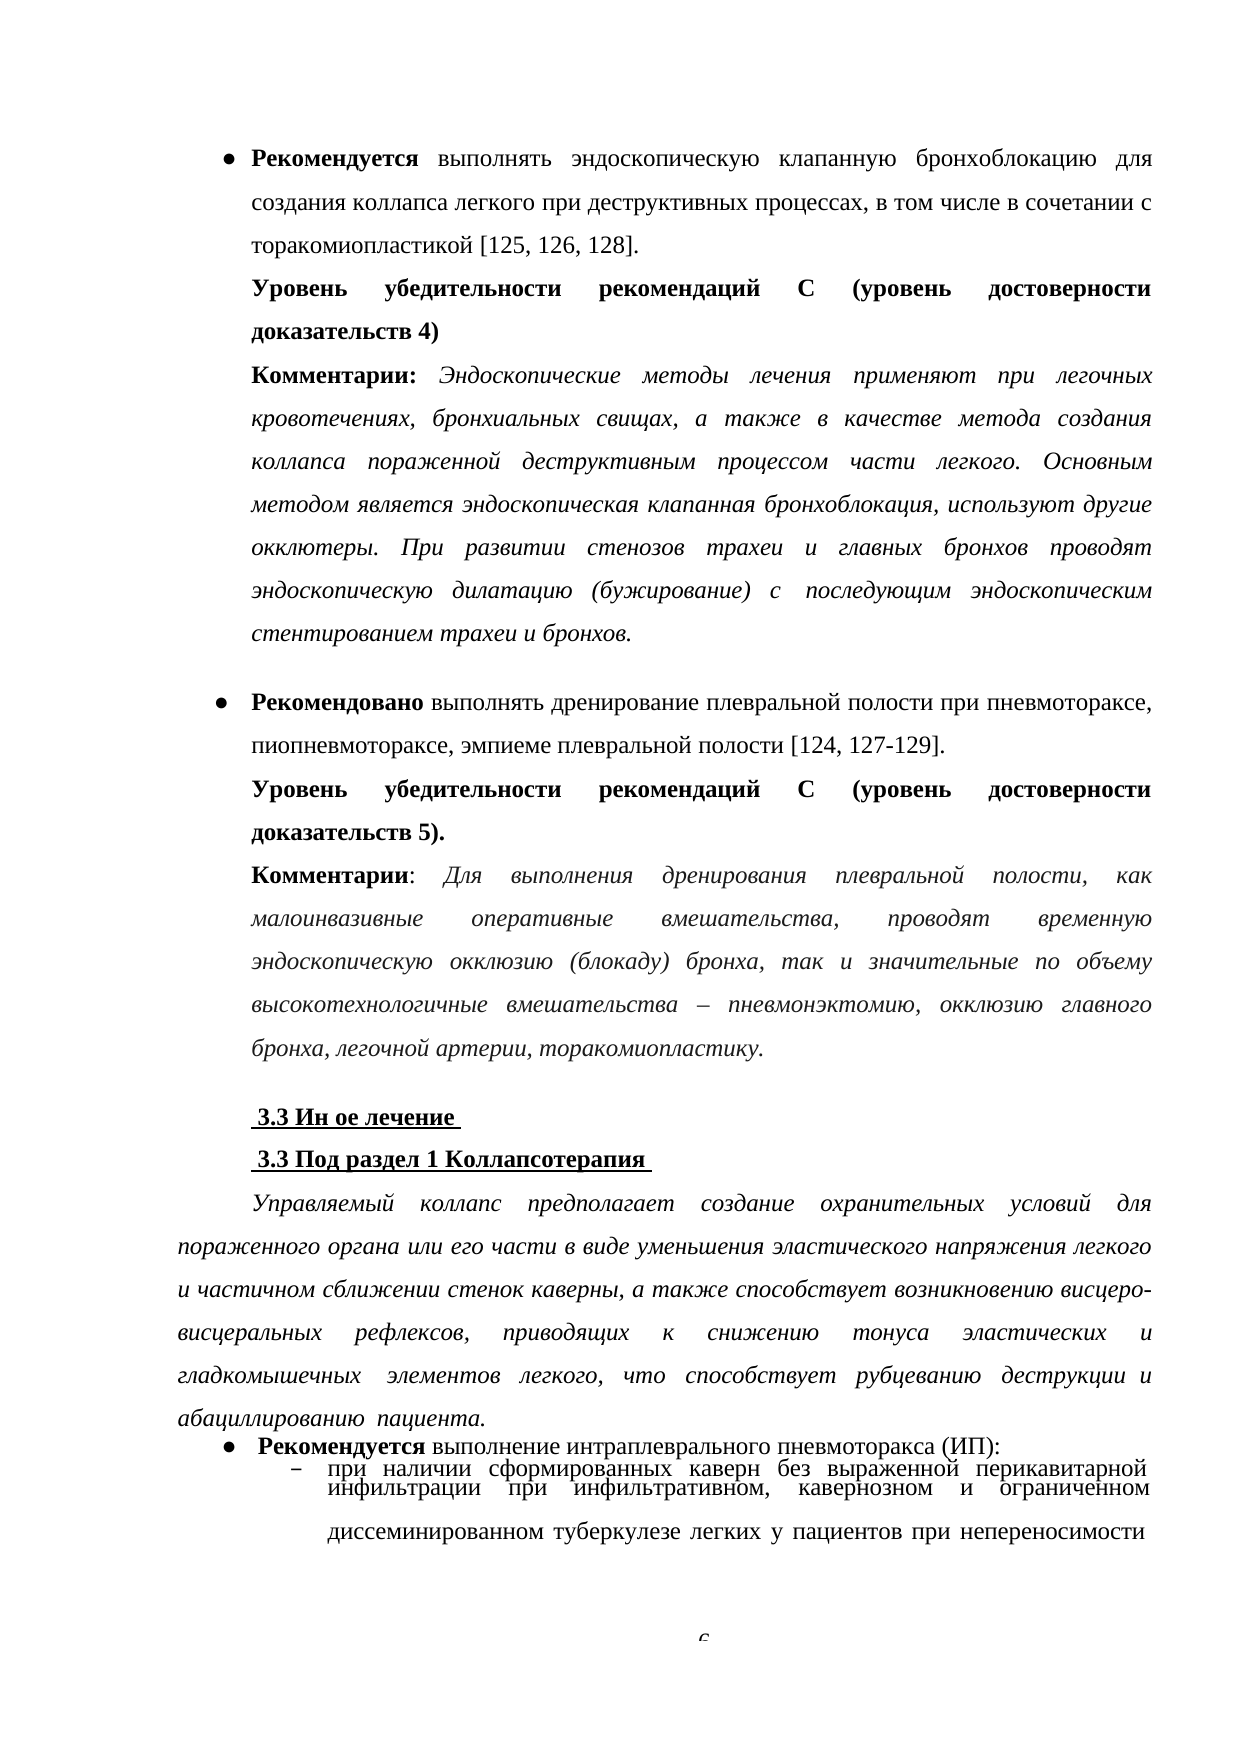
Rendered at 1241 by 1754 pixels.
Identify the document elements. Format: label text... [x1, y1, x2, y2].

text – при наличии сформированных каверн без выраженной перикавитарной инфильтрации при инфильтративном, кавернозном и ограниченном [290, 1459, 1152, 1500]
text Комментарии: Эндоскопические методы лечения применяют при легочных кровотечениях, бронхиальных свищах, а также в качестве метода создания коллапса пораженной деструктивным процессом части легкого. Основным методом является эндоскопическая клапанная бронхоблокация, используют другие окклютеры. При развитии стенозов трахеи и главных бронхов проводят эндоскопическую дилатацию (бужирование) с последующим эндоскопическим стентированием трахеи и бронхов. [251, 360, 1152, 647]
list Рекомендовано выполнять дренирование плевральной полости при пневмотораксе, пиопневмотораксе, эмпиеме плевральной полости [124, 127-129]. [213, 687, 1152, 759]
subtitle Уровень убедительности рекомендаций С (уровень достоверности доказательств 5). [251, 774, 1151, 846]
text диссеминированном туберкулезе легких у пациентов при непереносимости [327, 1516, 1163, 1545]
text 3.3 Под раздел 1 Коллапсотерапия [251, 1144, 1163, 1173]
list Рекомендуется выполнять эндоскопическую клапанную бронхоблокацию для создания коллапса легкого при деструктивных процессах, в том числе в сочетании с торакомиопластикой [125, 126, 128]. [221, 143, 1152, 258]
subtitle Уровень убедительности рекомендаций С (уровень достоверности доказательств 4) [251, 273, 1151, 345]
subtitle 3.3 Ин ое лечение [251, 1102, 1163, 1130]
text Управляемый коллапс предполагает создание охранительных условий для пораженного органа или его части в виде уменьшения эластического напряжения легкого и частичном сближении стенок каверны, а также способствует возникновению висцеро- висцеральных рефлексов, приводящих к снижению тонуса эластических и гладкомышечных элементов легкого, что способствует рубцеванию деструкции и абациллированию пациента. [177, 1188, 1152, 1432]
text Комментарии: Для выполнения дренирования плевральной полости, как малоинвазивные оперативные вмешательства, проводят временную эндоскопическую окклюзию (блокаду) бронха, так и значительные по объему высокотехнологичные вмешательства – пневмонэктомию, окклюзию главного бронха, легочной артерии, торакомиопластику. [251, 860, 1152, 1061]
